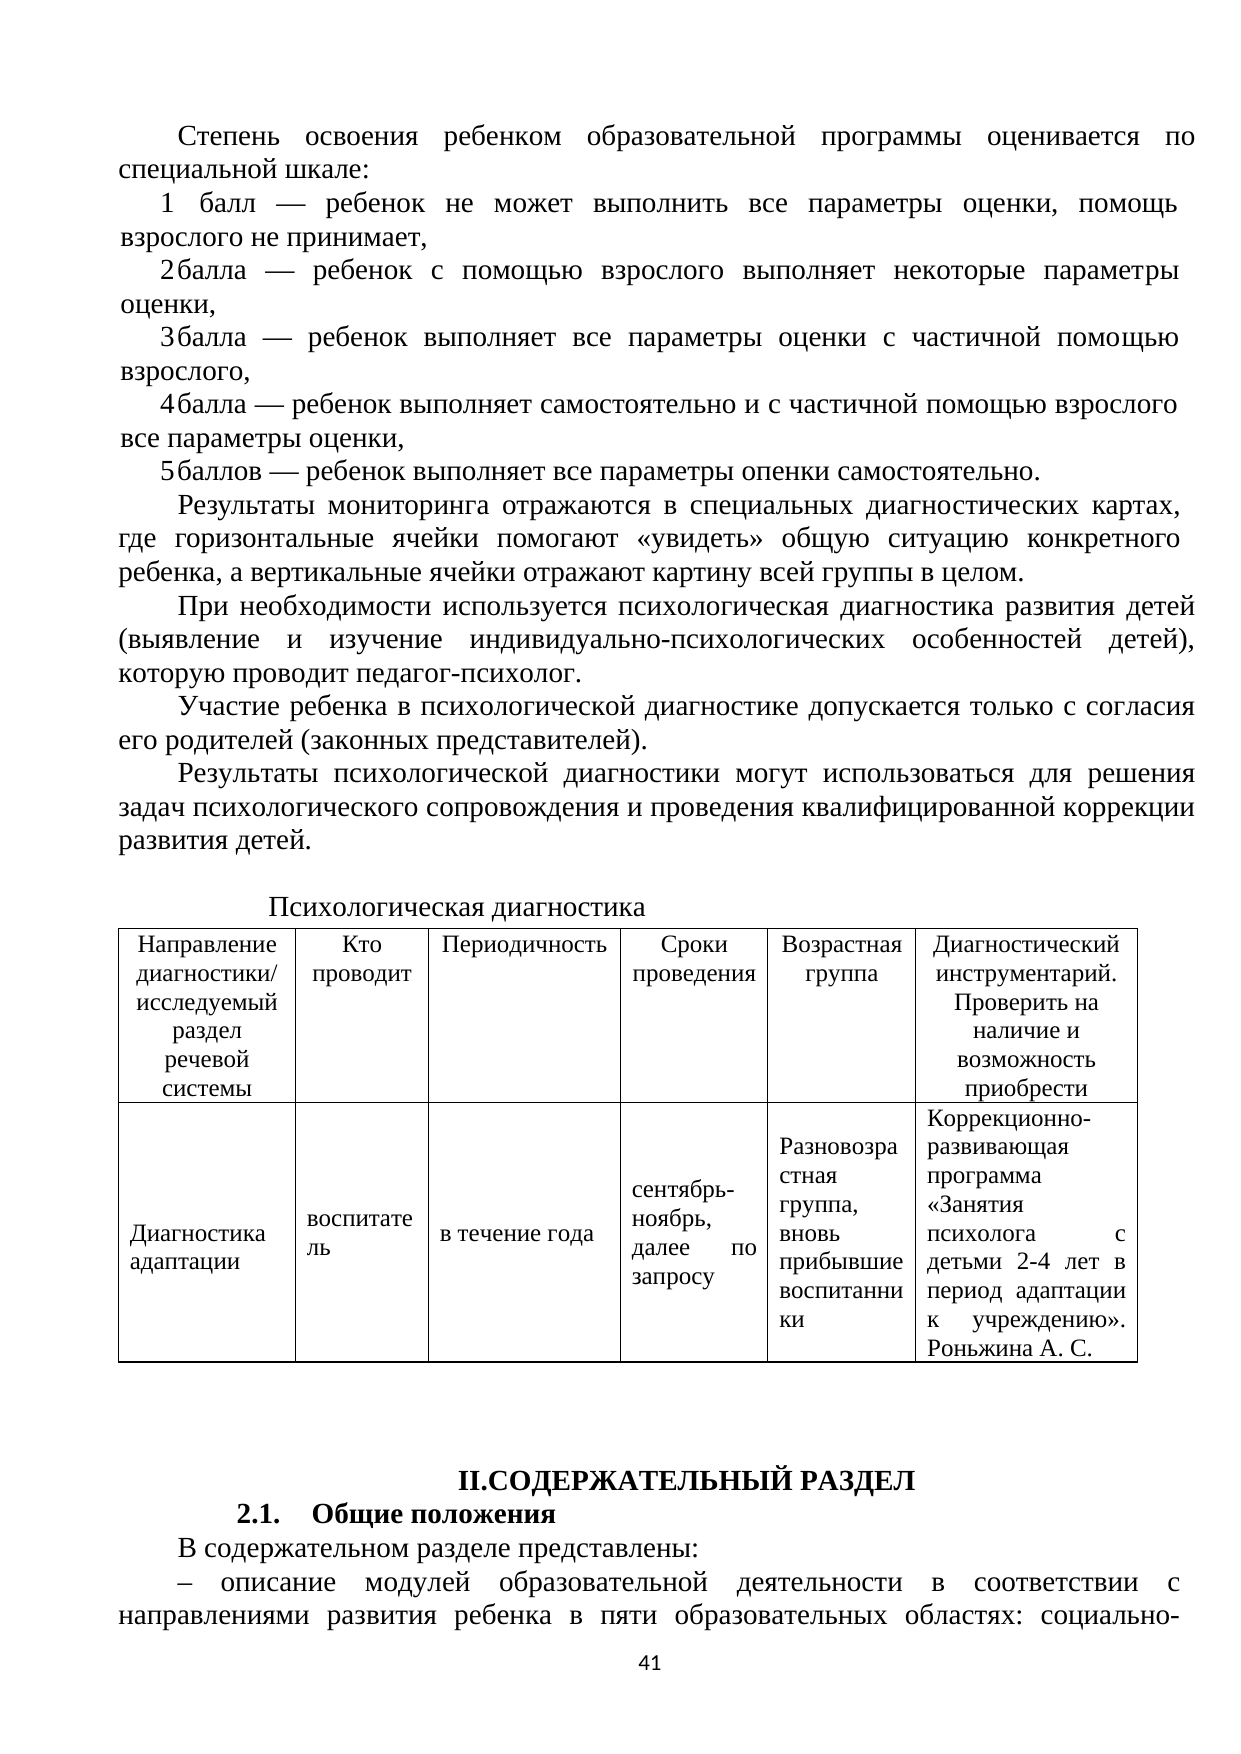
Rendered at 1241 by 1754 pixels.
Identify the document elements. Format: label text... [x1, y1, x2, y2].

text В содержательном разделе представлены: [118, 1530, 1181, 1564]
table_cell Коррекционно-развивающая программа «Занятия психолога с детьми 2-4 лет в период адаптации к учреждению». Роньжина А. С. [916, 1103, 1137, 1361]
table_cell Диагностика адаптации [119, 1103, 295, 1361]
table_header Диагностический инструментарий. Проверить на наличие и возможность приобрести [916, 929, 1137, 1102]
table_cell в течение года [429, 1103, 620, 1361]
text Результаты мониторинга отражаются в специальных диагностических картах, где горизонтальные ячейки помогают «увидеть» общую ситуацию конкретного ребенка, а вертикальные ячейки отражают картину всей группы в целом. [118, 487, 1181, 588]
table_header Направление диагностики/ исследуемый раздел речевой системы [119, 929, 295, 1102]
list Психологическая диагностика [268, 889, 1196, 923]
table_header Периодичность [429, 929, 620, 1102]
table_header Кто проводит [296, 929, 428, 1102]
list Результаты психологической диагностики могут использоваться для решения задач психологического сопровождения и проведения квалифицированной коррекции развития детей. [118, 755, 1196, 856]
table_cell воспитатель [296, 1103, 428, 1361]
list балла — ребенок выполняет самостоятельно и с частичной помощью взрослого все параметры оценки, [120, 386, 1179, 453]
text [118, 1564, 1181, 1631]
text Степень освоения ребенком образовательной программы оценивается по специальной шкале: [118, 118, 1196, 185]
table_header Возрастная группа [768, 929, 915, 1102]
list баллов — ребенок выполняет все параметры опенки самостоятельно. [120, 453, 1181, 487]
list балл — ребенок не может выполнить все параметры оценки, помощь взрослого не принимает, [120, 185, 1179, 252]
list Участие ребенка в психологической диагностике допускается только с согласия его родителей (законных представителей). [118, 688, 1196, 755]
list При необходимости используется психологическая диагностика развития детей (выявление и изучение индивидуально-психологических особенностей детей), которую проводит педагог-психолог. [118, 588, 1196, 688]
list балла — ребенок с помощью взрослого выполняет некоторые параметры оценки, [120, 252, 1179, 319]
list Общие положения [236, 1497, 1181, 1530]
text II.СОДЕРЖАТЕЛЬНЫЙ РАЗДЕЛ [192, 1463, 1181, 1497]
table_cell Разновозрастная группа, вновь прибывшие воспитанники [768, 1103, 915, 1361]
list балла — ребенок выполняет все параметры оценки с частичной помощью взрослого, [120, 319, 1179, 386]
table_cell сентябрь-ноябрь, далее по запросу [621, 1103, 767, 1361]
table_header Сроки проведения [621, 929, 767, 1102]
